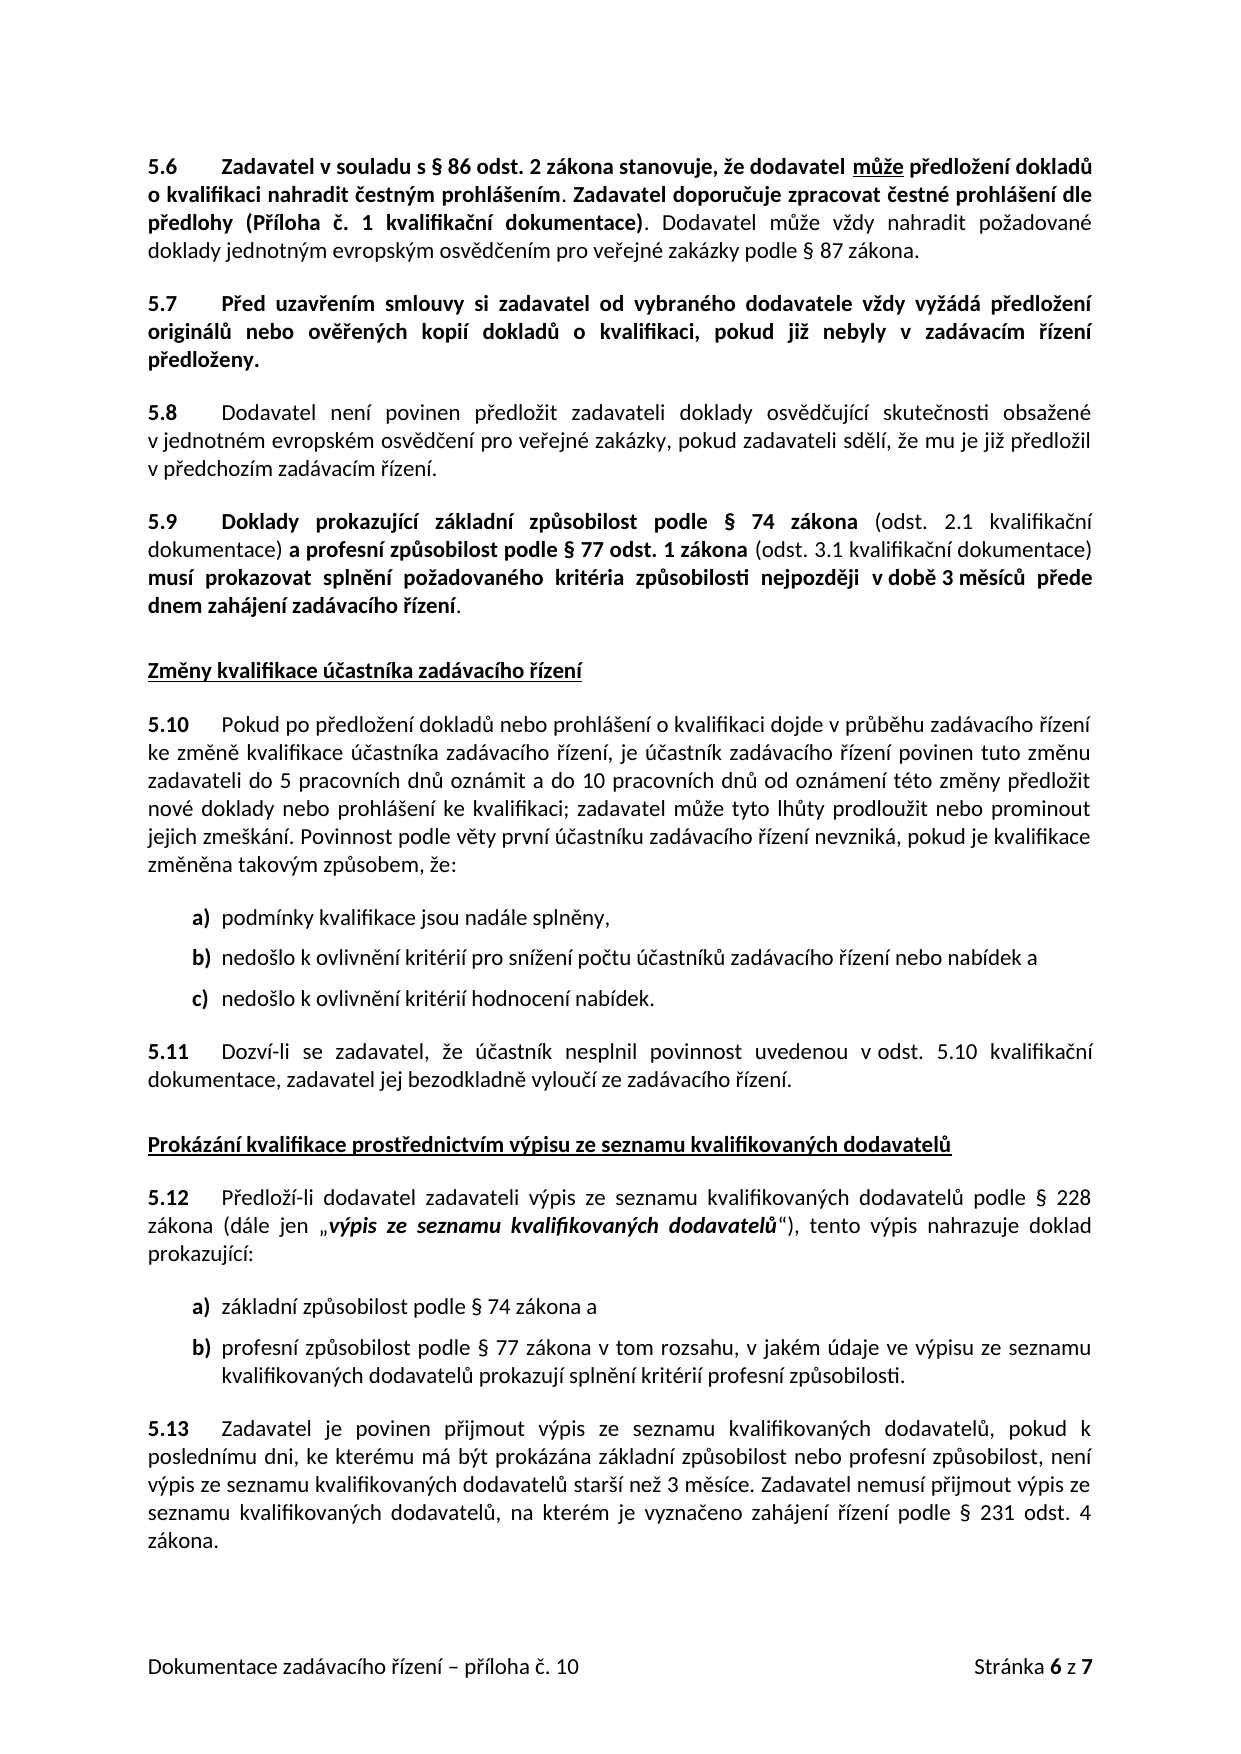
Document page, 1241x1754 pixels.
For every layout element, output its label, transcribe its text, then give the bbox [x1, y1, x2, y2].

text nedošlo k ovlivnění kritérií hodnocení nabídek. [192, 984, 1093, 1012]
text Pokud po předložení dokladů nebo prohlášení o kvalifikaci dojde v průběhu zadávacího řízení ke změně kvalifikace účastníka zadávacího řízení, je účastník zadávacího řízení povinen tuto změnu zadavateli do 5 pracovních dnů oznámit a do 10 pracovních dnů od oznámení této změny předložit nové doklady nebo prohlášení ke kvalifikaci; zadavatel může tyto lhůty prodloužit nebo prominout jejich zmeškání. Povinnost podle věty první účastníku zadávacího řízení nevzniká, pokud je kvalifikace změněna takovým způsobem, že: [148, 710, 1093, 878]
text Doklady prokazující základní způsobilost podle § 74 zákona (odst. 2.1 kvalifikační dokumentace) a profesní způsobilost podle § 77 odst. 1 zákona (odst. 3.1 kvalifikační dokumentace) musí prokazovat splnění požadovaného kritéria způsobilosti nejpozději v době 3 měsíců přede dnem zahájení zadávacího řízení. [148, 507, 1093, 619]
text Zadavatel v souladu s § 86 odst. 2 zákona stanovuje, že dodavatel předložení dokladů o kvalifikaci nahradit čestným prohlášením. Zadavatel doporučuje zpracovat čestné prohlášení dle předlohy (Příloha č. 1 kvalifikační dokumentace). Dodavatel může vždy nahradit požadované doklady jednotným evropským osvědčením pro veřejné zakázky podle § 87 zákona. [148, 152, 1093, 264]
text Dozví-li se zadavatel, že účastník nesplnil povinnost uvedenou v odst. 5.10 kvalifikační dokumentace, zadavatel jej bezodkladně vyloučí ze zadávacího řízení. [148, 1037, 1093, 1093]
text nedošlo k ovlivnění kritérií pro snížení počtu účastníků zadávacího řízení nebo nabídek a [192, 943, 1093, 971]
text Předloží-li dodavatel zadavateli výpis ze seznamu kvalifikovaných dodavatelů podle § 228 zákona (dále jen „výpis ze seznamu kvalifikovaných dodavatelů“), tento výpis nahrazuje doklad prokazující: [148, 1183, 1093, 1267]
text základní způsobilost podle § 74 zákona a [192, 1292, 1093, 1321]
text Zadavatel je povinen přijmout výpis ze seznamu kvalifikovaných dodavatelů, pokud k poslednímu dni, ke kterému má být prokázána základní způsobilost nebo profesní způsobilost, není výpis ze seznamu kvalifikovaných dodavatelů starší než 3 měsíce. Zadavatel nemusí přijmout výpis ze seznamu kvalifikovaných dodavatelů, na kterém je vyznačeno zahájení řízení podle § 231 odst. 4 zákona. [148, 1414, 1093, 1554]
text Změny kvalifikace účastníka zadávacího řízení [148, 657, 1093, 685]
text profesní způsobilost podle § 77 zákona v tom rozsahu, v jakém údaje ve výpisu ze seznamu kvalifikovaných dodavatelů prokazují splnění kritérií profesní způsobilosti. [192, 1333, 1093, 1389]
text Prokázání kvalifikace prostřednictvím výpisu ze seznamu kvalifikovaných dodavatelů [148, 1130, 1093, 1158]
text podmínky kvalifikace jsou nadále splněny, [192, 903, 1093, 931]
text Před uzavřením smlouvy si zadavatel od vybraného dodavatele vždy vyžádá předložení originálů nebo ověřených kopií dokladů o kvalifikaci, pokud již nebyly v zadávacím řízení předloženy. [148, 289, 1093, 373]
text Dodavatel není povinen předložit zadavateli doklady osvědčující skutečnosti obsažené v jednotném evropském osvědčení pro veřejné zakázky, pokud zadavateli sdělí, že mu je již předložil v předchozím zadávacím řízení. [148, 398, 1093, 482]
